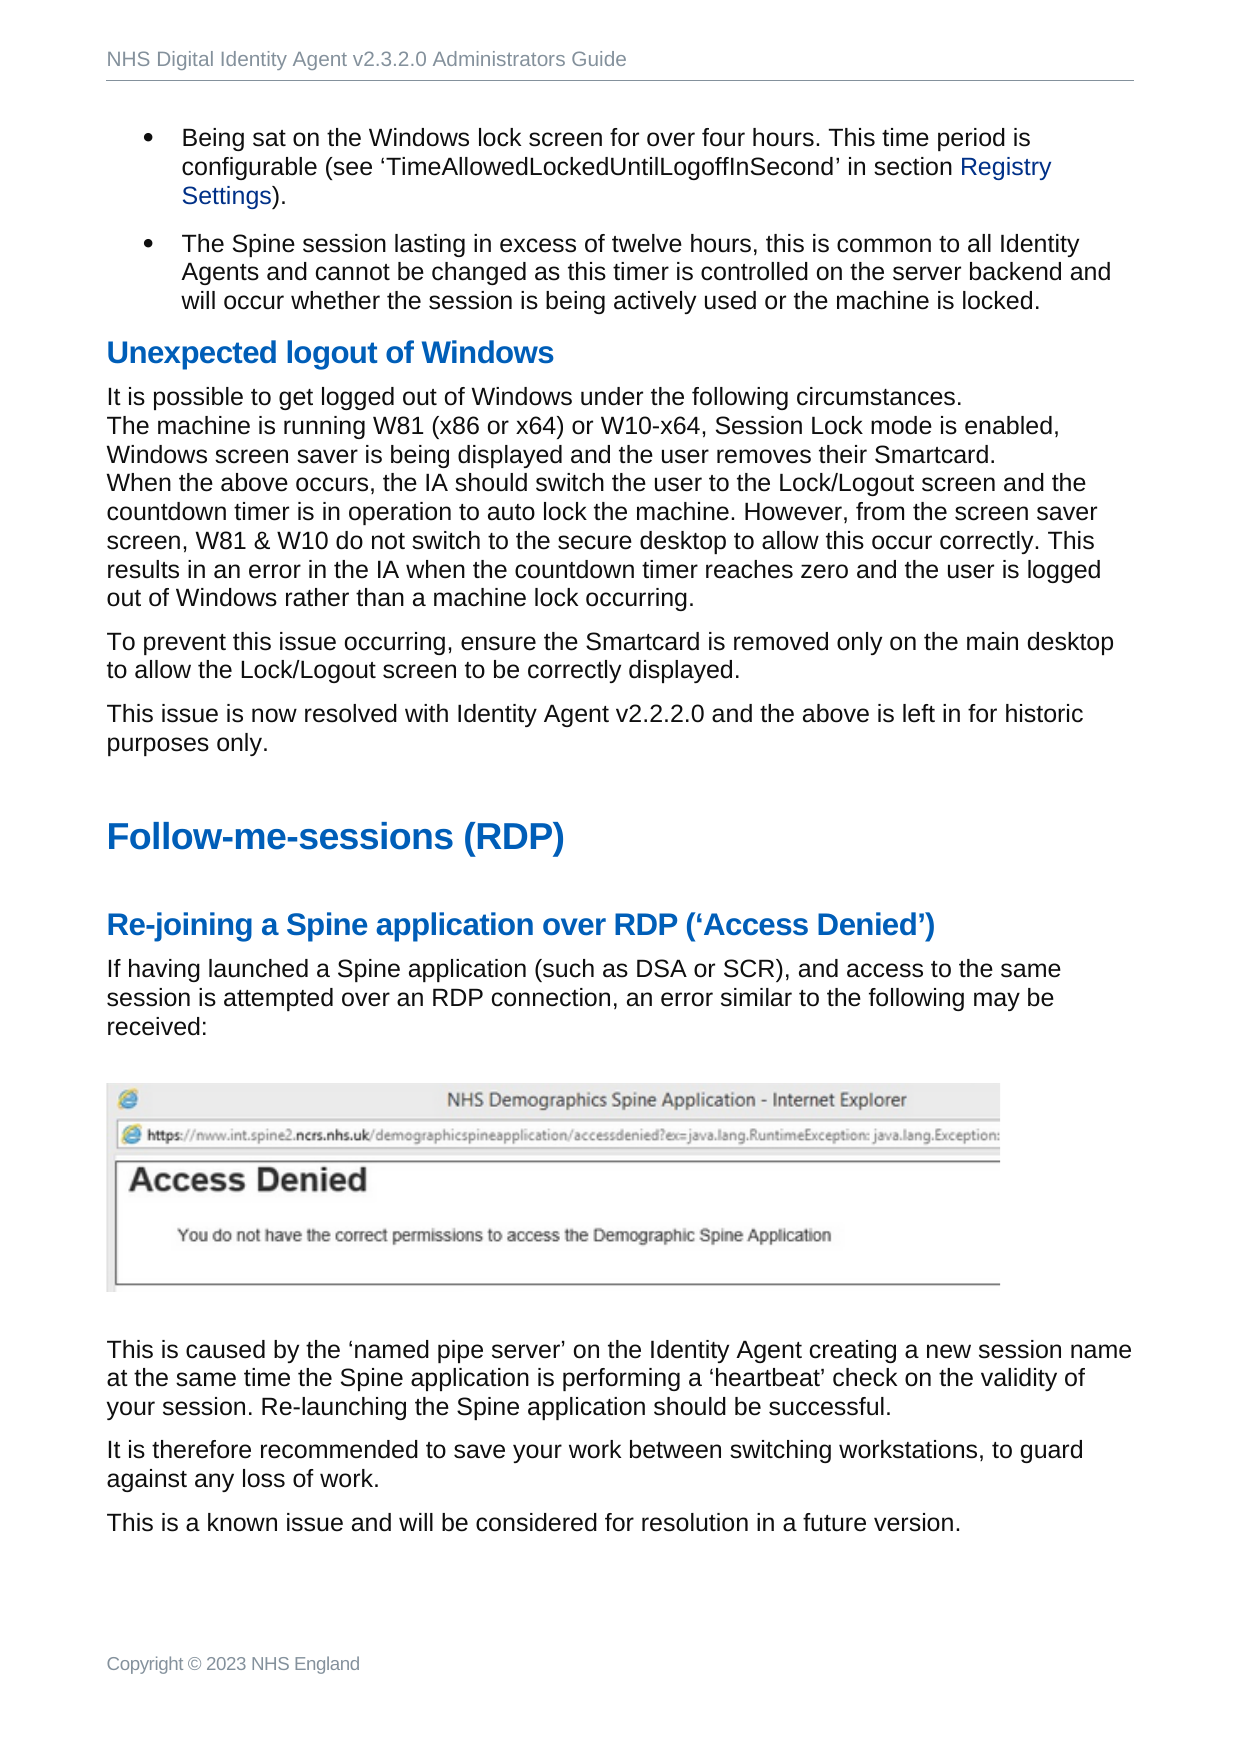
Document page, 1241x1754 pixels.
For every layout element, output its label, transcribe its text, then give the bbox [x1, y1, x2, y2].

text It is therefore recommended to save your work between switching workstations, to guard against any loss of work. [106, 1436, 1134, 1493]
subtitle Re-joining a Spine application over RDP (‘Access Denied’) [106, 870, 1134, 942]
subtitle Unexpected logout of Windows [106, 334, 1134, 369]
text This is caused by the ‘named pipe server’ on the Identity Agent creating a new session name at the same time the Spine application is performing a ‘heartbeat’ check on the validity of your session. Re-launching the Spine application should be successful. [106, 1306, 1134, 1421]
list The Spine session lasting in excess of twelve hours, this is common to all Identity Agents and cannot be changed as this timer is controlled on the server backend and will occur whether the session is being actively used or the machine is locked. [144, 228, 1134, 315]
text It is possible to get logged out of Windows under the following circumstances. The machine is running W81 (x86 or x64) or W10-x64, Session Lock mode is enabled, Windows screen saver is being displayed and the user removes their Smartcard. When the above occurs, the IA should switch the user to the Lock/Logout screen and the countdown timer is in operation to auto lock the machine. However, from the screen saver screen, W81 & W10 do not switch to the secure desktop to allow this occur correctly. This results in an error in the IA when the countdown timer reaches zero and the user is logged out of Windows rather than a machine lock occurring. [106, 382, 1134, 612]
text This issue is now resolved with Identity Agent v2.2.2.0 and the above is left in for historic purposes only. [106, 699, 1134, 756]
picture [106, 1083, 1001, 1292]
text This is a known issue and will be considered for resolution in a future version. [106, 1508, 1134, 1536]
list Being sat on the Windows lock screen for over four hours. This time period is configurable (see ‘TimeAllowedLockedUntilLogoffInSecond’ in section Registry Settings). [144, 123, 1134, 210]
text To prevent this issue occurring, ensure the Smartcard is removed only on the main desktop to allow the Lock/Logout screen to be correctly displayed. [106, 627, 1134, 684]
text If having launched a Spine application (such as DSA or SCR), and access to the same session is attempted over an RDP connection, an error similar to the following may be received: [106, 954, 1134, 1069]
subtitle Follow-me-sessions (RDP) [106, 814, 1134, 857]
